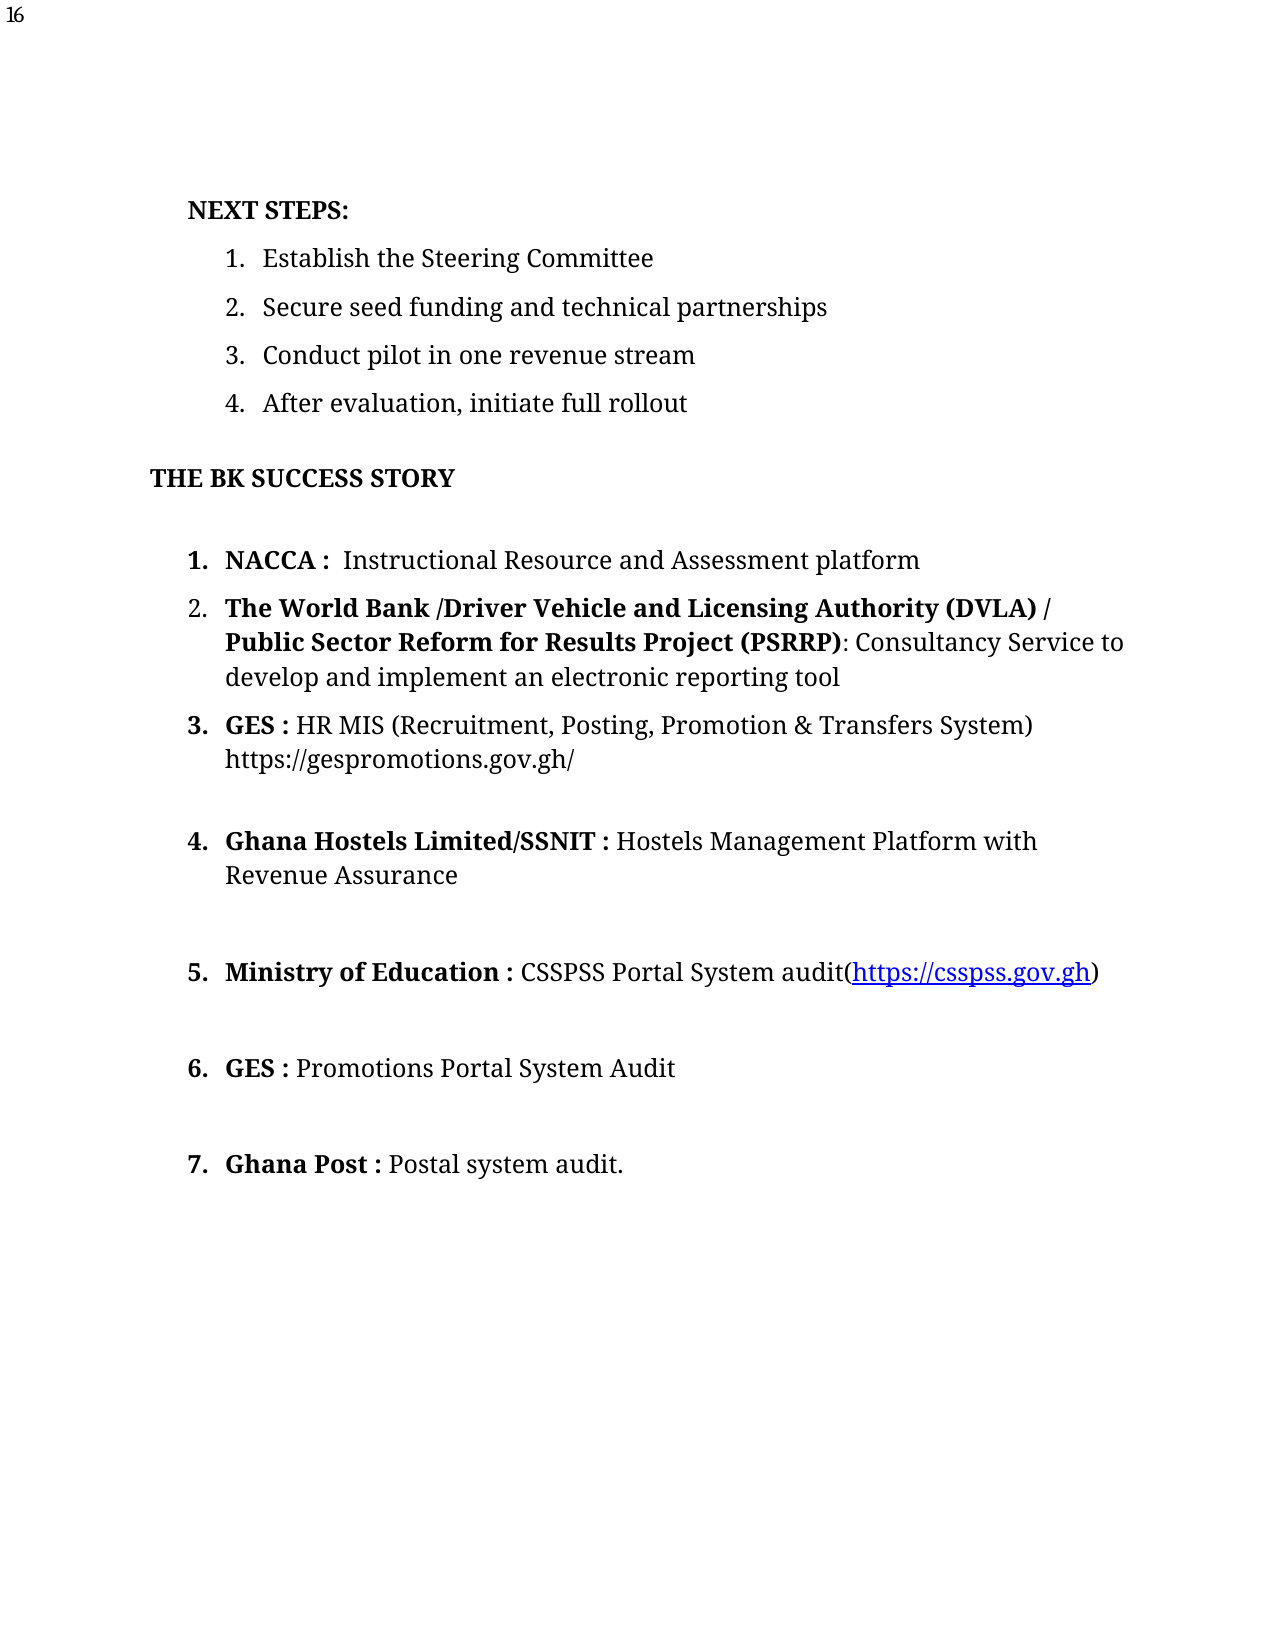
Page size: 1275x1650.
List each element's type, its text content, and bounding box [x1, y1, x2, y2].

list The World Bank /Driver Vehicle and Licensing Authority (DVLA) / Public Sector Reform for Results Project (PSRRP): Consultancy Service to develop and implement an electronic reporting tool [187, 591, 1125, 693]
list Ministry of Education : CSSPSS Portal System audit(https://csspss.gov.gh) [187, 954, 1125, 988]
list Ghana Hostels Limited/SSNIT : Hostels Management Platform with Revenue Assurance [187, 824, 1125, 892]
list NACCA : Instructional Resource and Assessment platform [187, 543, 1125, 577]
text THE BK SUCCESS STORY [150, 461, 1125, 494]
list Ghana Post : Postal system audit. [187, 1147, 1125, 1181]
list After evaluation, initiate full rollout [225, 386, 1125, 420]
list GES : HR MIS (Recruitment, Posting, Promotion & Transfers System) https://gespromotions.gov.gh/ [187, 707, 1125, 776]
list GES : Promotions Portal System Audit [187, 1051, 1125, 1085]
list Establish the Steering Committee [225, 241, 1125, 275]
subtitle NEXT STEPS: [187, 193, 1125, 227]
list Secure seed funding and technical partnerships [225, 289, 1125, 323]
list Conduct pilot in one revenue stream [225, 338, 1125, 372]
